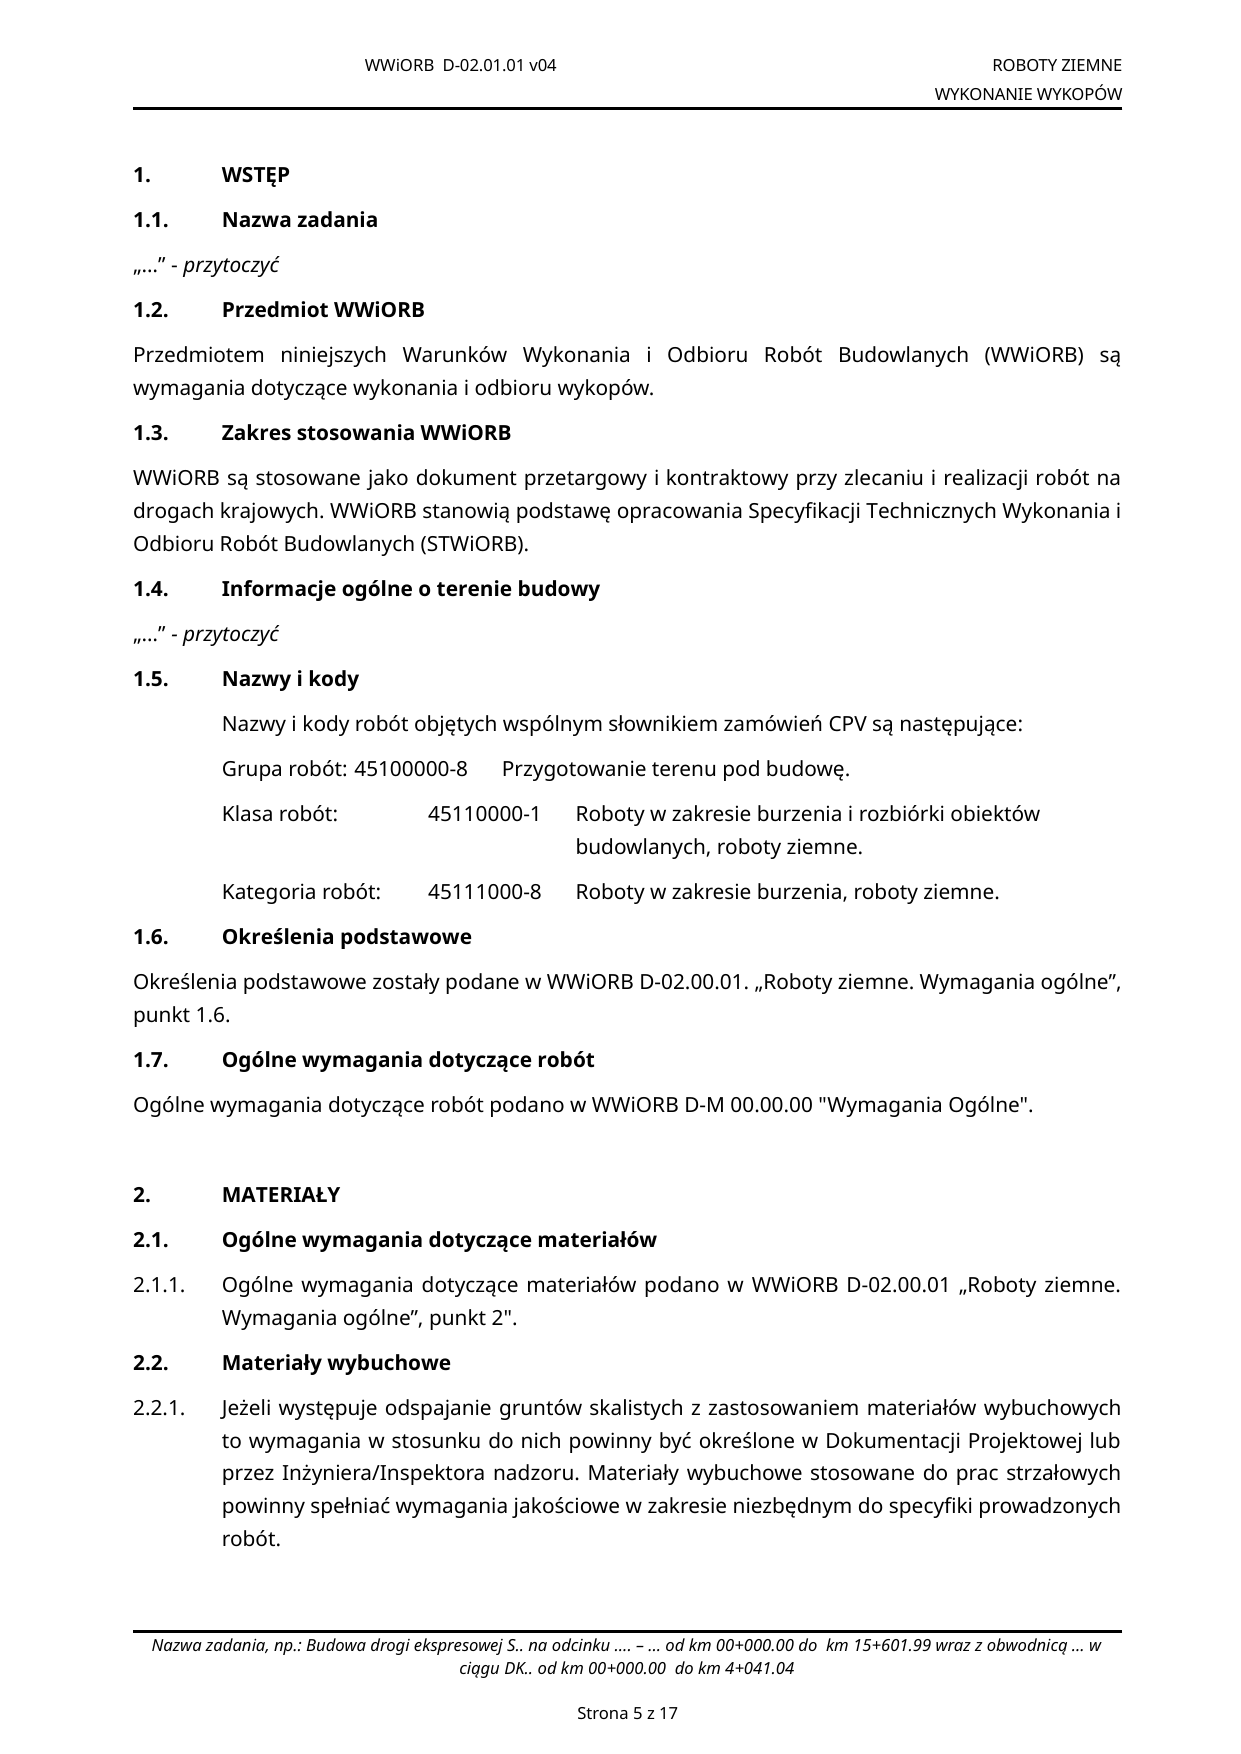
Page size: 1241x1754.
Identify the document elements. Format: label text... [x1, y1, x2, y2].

list Materiały wybuchowe [133, 1348, 1122, 1377]
list Ogólne wymagania dotyczące materiałów podano w WWiORB D-02.00.01 „Roboty ziemne. Wymagania ogólne”, punkt 2". [133, 1270, 1122, 1331]
text „…” - przytoczyć [133, 619, 1122, 647]
list Określenia podstawowe [133, 922, 1122, 951]
list WSTĘP [133, 160, 1122, 189]
list MATERIAŁY [133, 1180, 1122, 1209]
text „…” - przytoczyć [133, 250, 1122, 279]
text Określenia podstawowe zostały podane w WWiORB D-02.00.01. „Roboty ziemne. Wymagania ogólne”, punkt 1.6. [133, 967, 1122, 1028]
text Klasa robót: 45110000-1 Roboty w zakresie burzenia i rozbiórki obiektów budowlanych, roboty ziemne. [222, 799, 1113, 860]
text Ogólne wymagania dotyczące robót podano w WWiORB D-M 00.00.00 "Wymagania Ogólne". [133, 1090, 1122, 1118]
list Przedmiot WWiORB [133, 296, 1122, 324]
text Grupa robót: 45100000-8 Przygotowanie terenu pod budowę. [222, 754, 1113, 783]
list Jeżeli występuje odspajanie gruntów skalistych z zastosowaniem materiałów wybuchowych to wymagania w stosunku do nich powinny być określone w Dokumentacji Projektowej lub przez Inżyniera/Inspektora nadzoru. Materiały wybuchowe stosowane do prac strzałowych powinny spełniać wymagania jakościowe w zakresie niezbędnym do specyfiki prowadzonych robót. [133, 1393, 1122, 1552]
list Zakres stosowania WWiORB [133, 418, 1122, 447]
list Ogólne wymagania dotyczące materiałów [133, 1225, 1122, 1254]
text Przedmiotem niniejszych Warunków Wykonania i Odbioru Robót Budowlanych (WWiORB) są wymagania dotyczące wykonania i odbioru wykopów. [133, 341, 1122, 402]
list Ogólne wymagania dotyczące robót [133, 1045, 1122, 1073]
list Informacje ogólne o terenie budowy [133, 574, 1122, 602]
list Nazwy i kody [133, 664, 1122, 692]
list Nazwa zadania [133, 205, 1122, 234]
text Kategoria robót: 45111000-8 Roboty w zakresie burzenia, roboty ziemne. [222, 877, 1113, 905]
text WWiORB są stosowane jako dokument przetargowy i kontraktowy przy zlecaniu i realizacji robót na drogach krajowych. WWiORB stanowią podstawę opracowania Specyfikacji Technicznych Wykonania i Odbioru Robót Budowlanych (STWiORB). [133, 463, 1122, 557]
list Nazwy i kody robót objętych wspólnym słownikiem zamówień CPV są następujące: [222, 709, 1122, 737]
